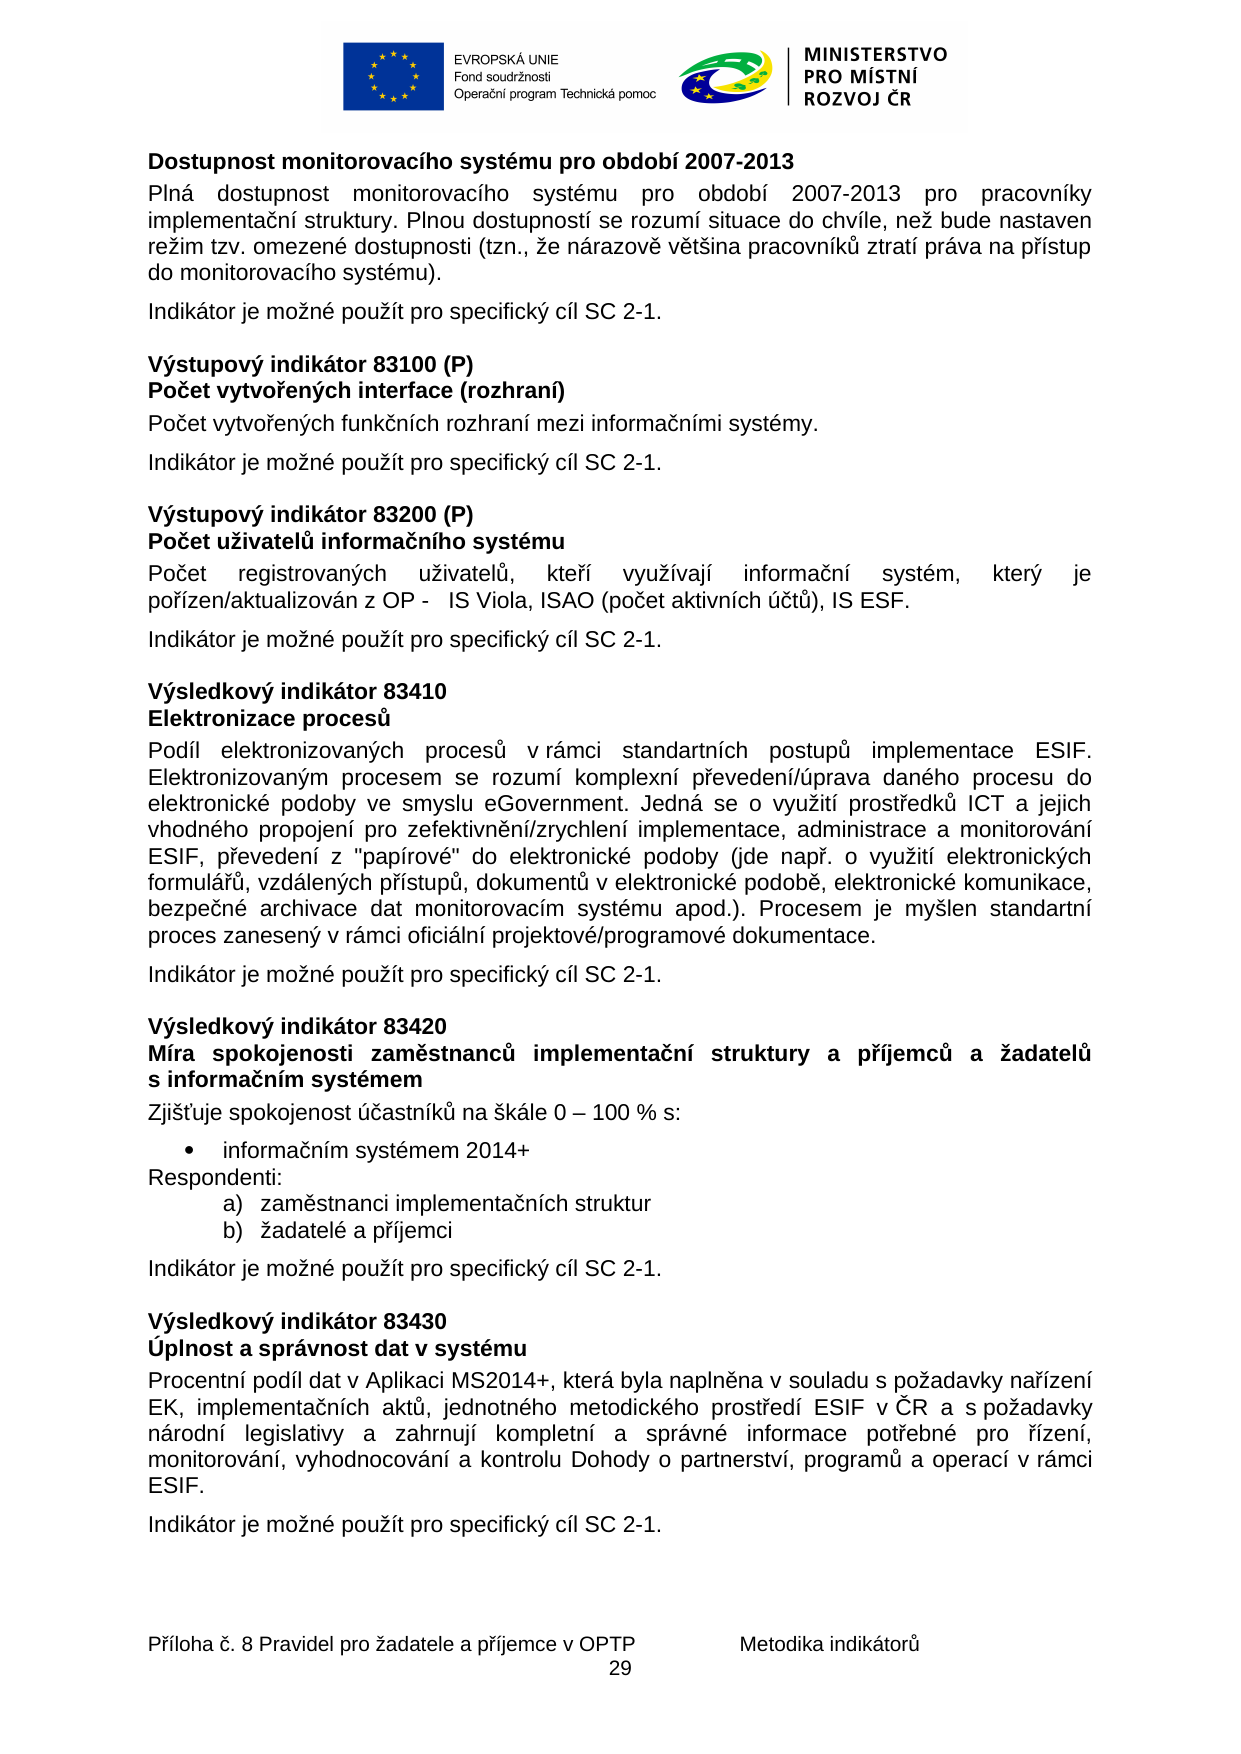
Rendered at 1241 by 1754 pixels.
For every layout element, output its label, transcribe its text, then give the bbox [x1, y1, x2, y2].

text Zjišťuje spokojenost účastníků na škále 0 – 100 % s: [148, 1099, 1092, 1125]
text Úplnost a správnost dat v systému [148, 1334, 1092, 1361]
text Indikátor je možné použít pro specifický cíl SC 2-1. [148, 449, 1092, 475]
text Počet registrovaných uživatelů, kteří využívají informační systém, který je pořízen/aktualizován z OP - IS Viola, ISAO (počet aktivních účtů), IS ESF. [148, 560, 1092, 613]
text Výsledkový indikátor 83410 [148, 678, 1092, 705]
text Indikátor je možné použít pro specifický cíl SC 2-1. [148, 1255, 1092, 1282]
text Výstupový indikátor 83100 (P) [148, 351, 1092, 377]
text Indikátor je možné použít pro specifický cíl SC 2-1. [148, 626, 1092, 652]
text Indikátor je možné použít pro specifický cíl SC 2-1. [148, 961, 1092, 987]
picture [321, 21, 969, 133]
text Indikátor je možné použít pro specifický cíl SC 2-1. [148, 1511, 1092, 1538]
text Procentní podíl dat v Aplikaci MS2014+, která byla naplněna v souladu s požadavky nařízení EK, implementačních aktů, jednotného metodického prostředí ESIF v ČR a s požadavky národní legislativy a zahrnují kompletní a správné informace potřebné pro řízení, monitorování, vyhodnocování a kontrolu Dohody o partnerství, programů a operací v rámci ESIF. [148, 1367, 1092, 1499]
text Indikátor je možné použít pro specifický cíl SC 2-1. [148, 298, 1092, 324]
text Míra spokojenosti zaměstnanců implementační struktury a příjemců a žadatelů s informačním systémem [148, 1040, 1092, 1092]
list žadatelé a příjemci [223, 1217, 1092, 1243]
text Elektronizace procesů [148, 705, 1092, 731]
text Počet vytvořených funkčních rozhraní mezi informačními systémy. [148, 410, 1092, 436]
text Výstupový indikátor 83200 (P) [148, 501, 1092, 528]
text Respondenti: [148, 1164, 1092, 1190]
list zaměstnanci implementačních struktur [223, 1190, 1092, 1217]
text Počet vytvořených interface (rozhraní) [148, 377, 1092, 404]
list informačním systémem 2014+ [185, 1137, 1092, 1164]
text Dostupnost monitorovacího systému pro období 2007-2013 [148, 148, 1092, 174]
text Plná dostupnost monitorovacího systému pro období 2007-2013 pro pracovníky implementační struktury. Plnou dostupností se rozumí situace do chvíle, než bude nastaven režim tzv. omezené dostupnosti (tzn., že nárazově většina pracovníků ztratí práva na přístup do monitorovacího systému). [148, 180, 1092, 286]
text Podíl elektronizovaných procesů v rámci standartních postupů implementace ESIF. Elektronizovaným procesem se rozumí komplexní převedení/úprava daného procesu do elektronické podoby ve smyslu eGovernment. Jedná se o využití prostředků ICT a jejich vhodného propojení pro zefektivnění/zrychlení implementace, administrace a monitorování ESIF, převedení z "papírové" do elektronické podoby (jde např. o využití elektronických formulářů, vzdálených přístupů, dokumentů v elektronické podobě, elektronické komunikace, bezpečné archivace dat monitorovacím systému apod.). Procesem je myšlen standartní proces zanesený v rámci oficiální projektové/programové dokumentace. [148, 737, 1092, 948]
text Výsledkový indikátor 83430 [148, 1308, 1092, 1334]
text Výsledkový indikátor 83420 [148, 1013, 1092, 1040]
text Počet uživatelů informačního systému [148, 528, 1092, 554]
